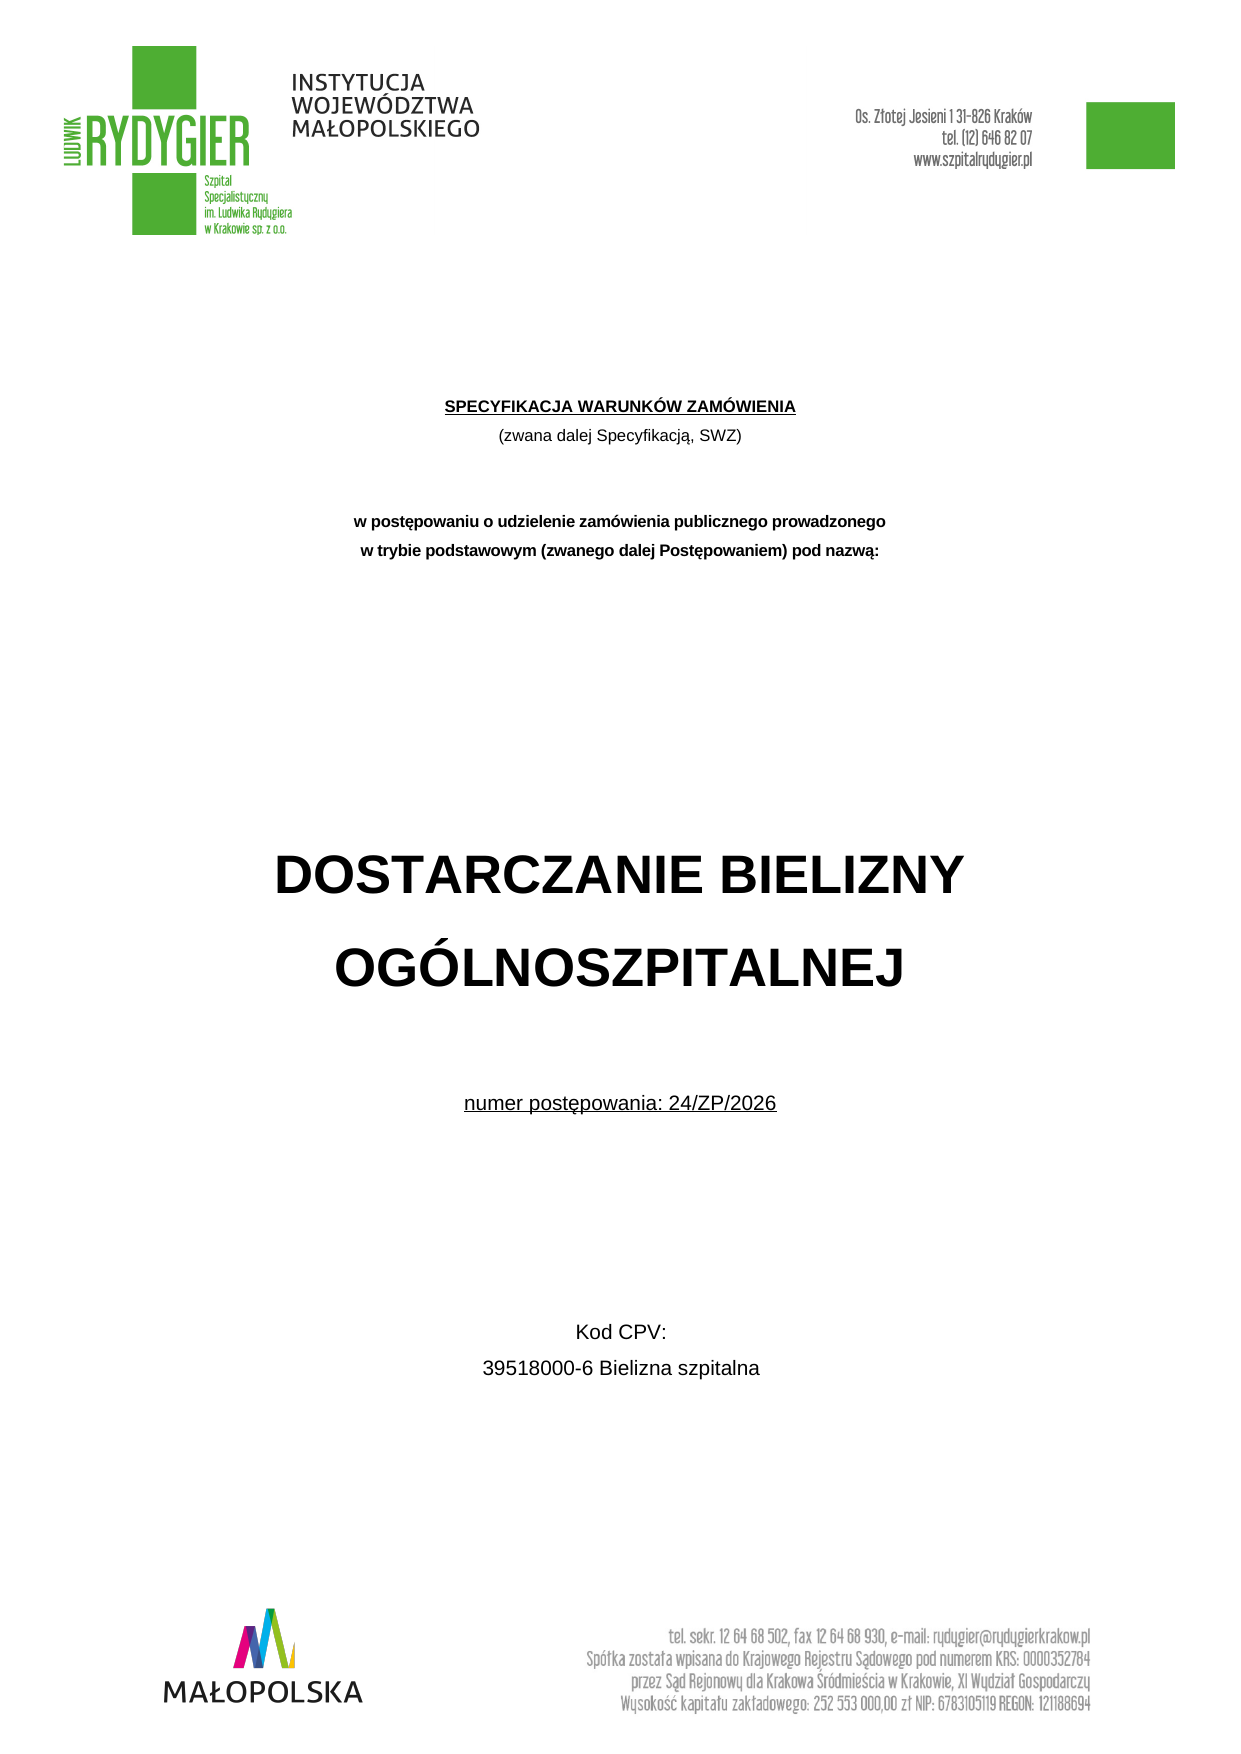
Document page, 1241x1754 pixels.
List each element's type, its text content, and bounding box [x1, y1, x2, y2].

picture [62, 46, 1175, 234]
text SPECYFIKACJA WARUNKÓW ZAMÓWIENIA [148, 397, 1093, 416]
text DOSTARCZANIE BIELIZNY OGÓLNOSZPITALNEJ [148, 842, 1093, 998]
text w trybie podstawowym (zwanego dalej Postępowaniem) pod nazwą: [148, 541, 1093, 560]
text w postępowaniu o udzielenie zamówienia publicznego prowadzonego [148, 512, 1093, 531]
picture [584, 1623, 1094, 1717]
picture [147, 1595, 377, 1737]
text numer postępowania: 24/ZP/2026 [148, 1090, 1093, 1114]
table_header Kod CPV: 39518000-6 Bielizna szpitalna [150, 1191, 1093, 1392]
text (zwana dalej Specyfikacją, SWZ) [148, 426, 1093, 445]
